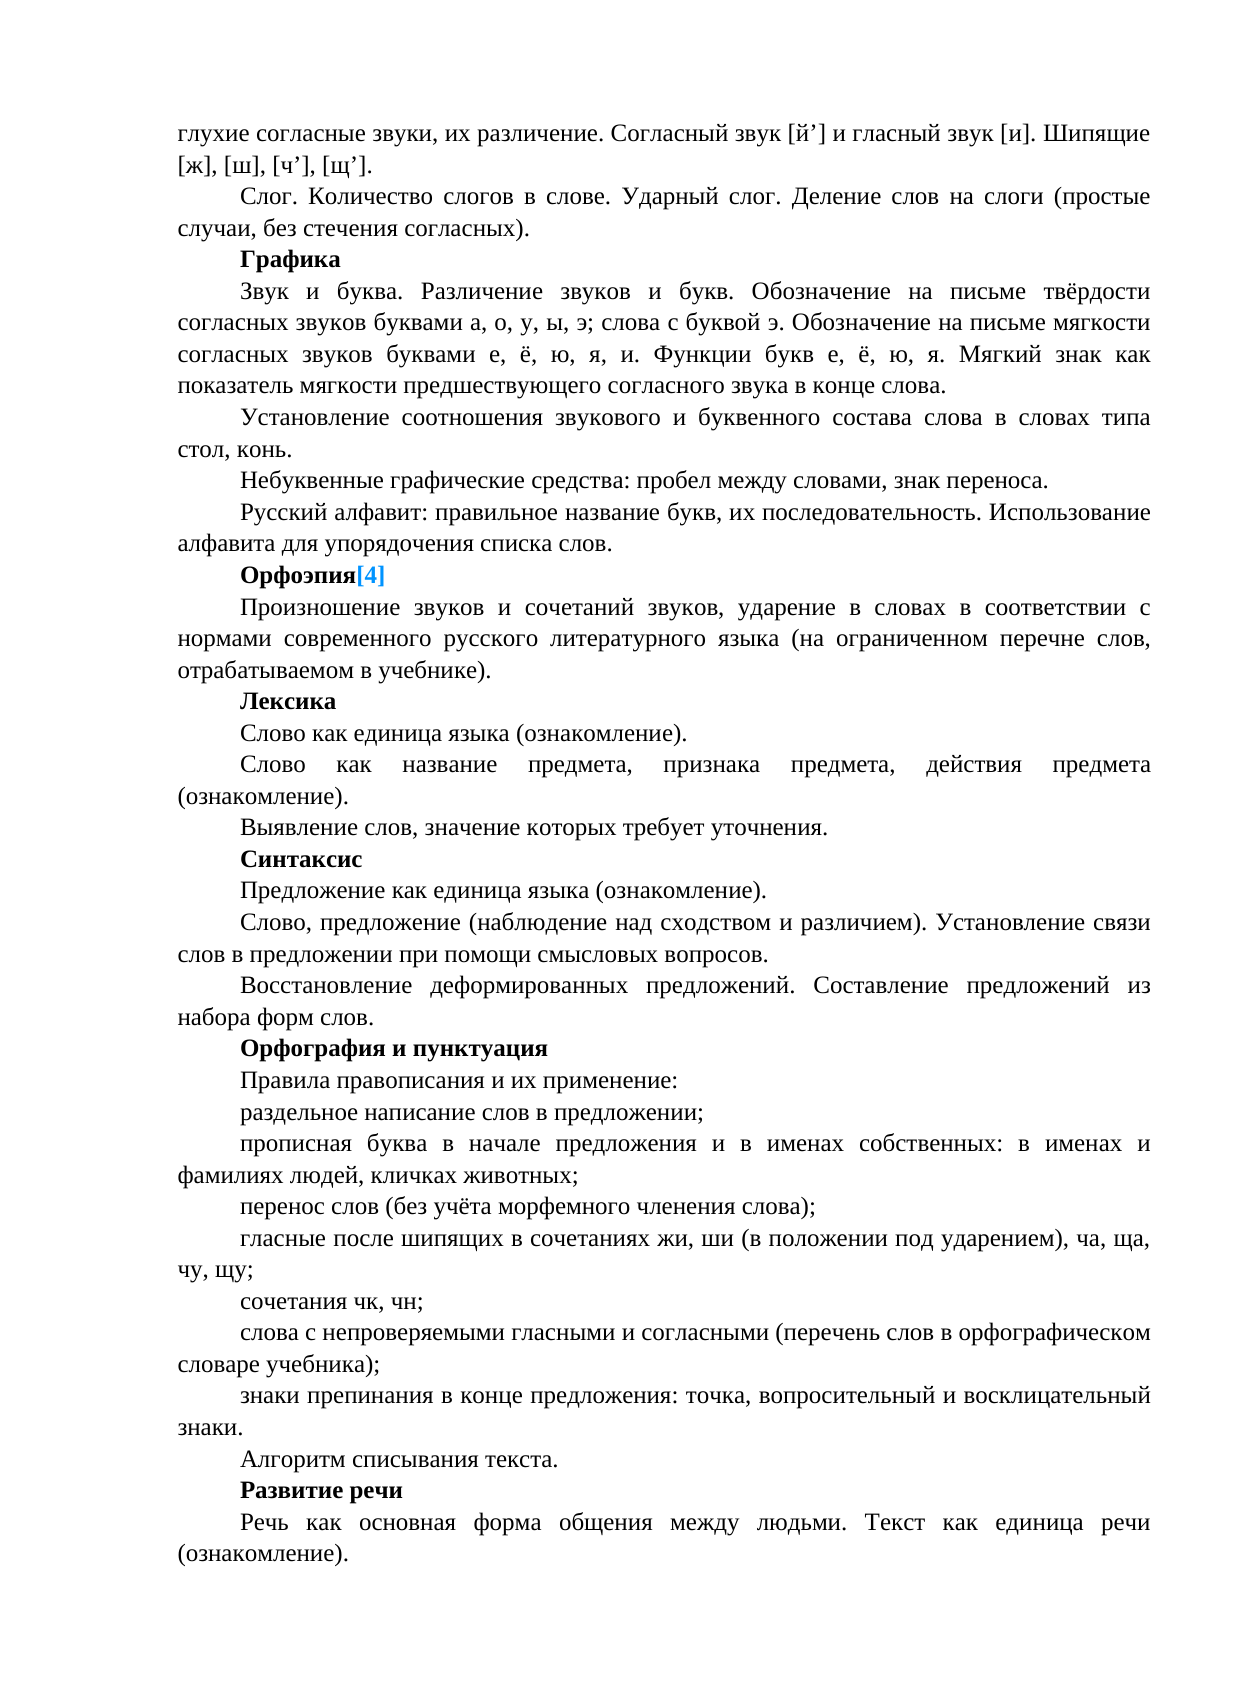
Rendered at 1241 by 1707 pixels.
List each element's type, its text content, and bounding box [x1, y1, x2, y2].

text Слово как единица языка (ознакомление). [177, 718, 1152, 747]
text Слог. Количество слогов в слове. Ударный слог. Деление слов на слоги (простые случаи, без стечения согласных). [177, 181, 1152, 242]
text Орфография и пунктуация [177, 1033, 1152, 1062]
text Синтаксис [177, 844, 1152, 873]
text Предложение как единица языка (ознакомление). [177, 876, 1152, 904]
text Слово, предложение (наблюдение над сходством и различием). Установление связи слов в предложении при помощи смысловых вопросов. [177, 907, 1152, 967]
text раздельное написание слов в предложении; [177, 1097, 1152, 1125]
text Правила правописания и их применение: [177, 1065, 1152, 1094]
text Выявление слов, значение которых требует уточнения. [177, 812, 1152, 841]
text прописная буква в начале предложения и в именах собственных: в именах и фамилиях людей, кличках животных; [177, 1128, 1152, 1188]
text Графика [177, 244, 1152, 273]
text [177, 118, 1152, 178]
text Небуквенные графические средства: пробел между словами, знак переноса. [177, 465, 1152, 494]
text Алгоритм списывания текста. [177, 1444, 1152, 1472]
text Установление соотношения звукового и буквенного состава слова в словах типа стол, конь. [177, 402, 1152, 462]
text перенос слов (без учёта морфемного членения слова); [177, 1191, 1152, 1220]
text Речь как основная форма общения между людьми. Текст как единица речи (ознакомление). [177, 1507, 1152, 1567]
text гласные после шипящих в сочетаниях жи, ши (в положении под ударением), ча, ща, чу, щу; [177, 1223, 1152, 1283]
text сочетания чк, чн; [177, 1286, 1152, 1315]
text Лексика [177, 686, 1152, 715]
text Звук и буква. Различение звуков и букв. Обозначение на письме твёрдости согласных звуков буквами а, о, у, ы, э; слова с буквой э. Обозначение на письме мягкости согласных звуков буквами е, ё, ю, я, и. Функции букв е, ё, ю, я. Мягкий знак как показатель мягкости предшествующего согласного звука в конце слова. [177, 276, 1152, 399]
text Произношение звуков и сочетаний звуков, ударение в словах в соответствии с нормами современного русского литературного языка (на ограниченном перечне слов, отрабатываемом в учебнике). [177, 592, 1152, 683]
text Восстановление деформированных предложений. Составление предложений из набора форм слов. [177, 970, 1152, 1031]
text Слово как название предмета, признака предмета, действия предмета (ознакомление). [177, 749, 1152, 810]
text Русский алфавит: правильное название букв, их последовательность. Использование алфавита для упорядочения списка слов. [177, 497, 1152, 557]
text Развитие речи [177, 1475, 1152, 1504]
text Орфоэпия[4] [177, 560, 1152, 589]
text знаки препинания в конце предложения: точка, вопросительный и восклицательный знаки. [177, 1381, 1152, 1441]
text слова с непроверяемыми гласными и согласными (перечень слов в орфографическом словаре учебника); [177, 1317, 1152, 1378]
